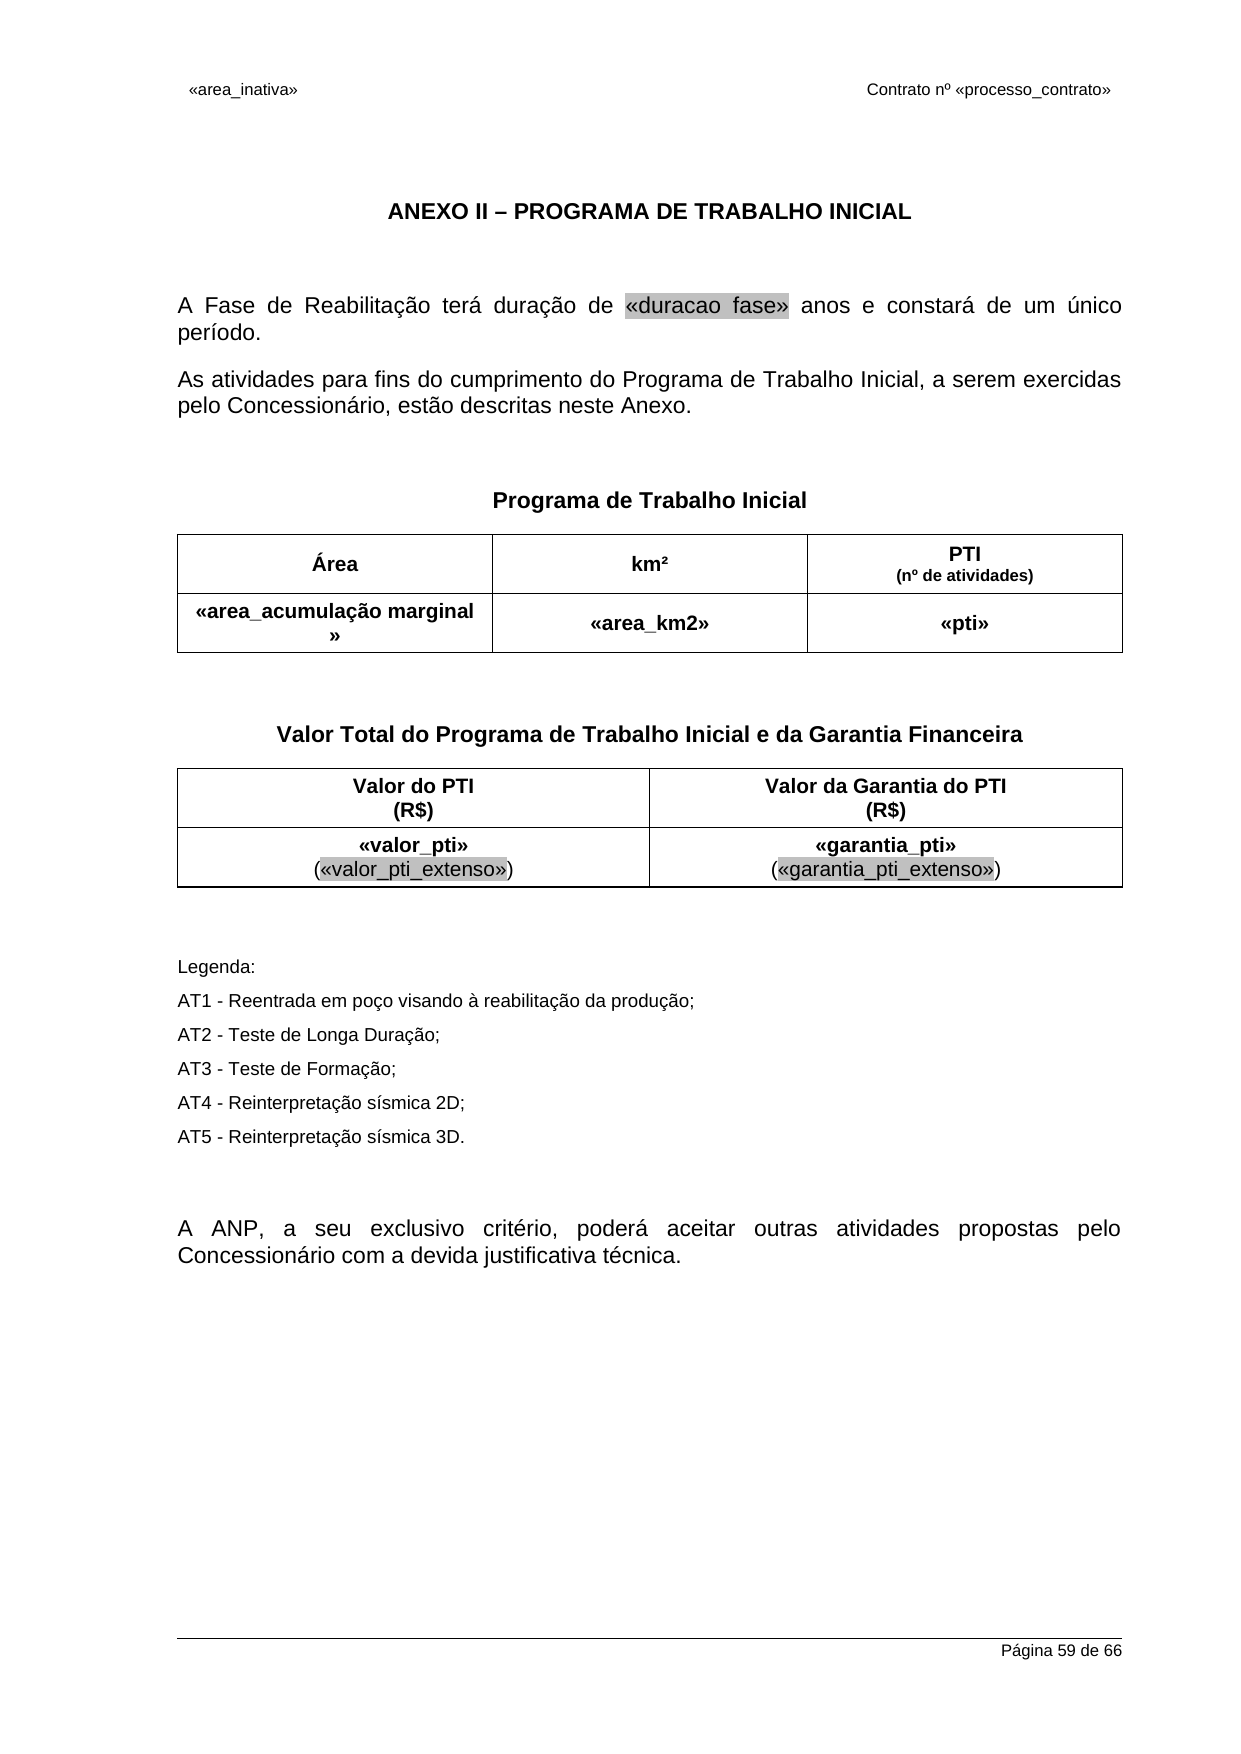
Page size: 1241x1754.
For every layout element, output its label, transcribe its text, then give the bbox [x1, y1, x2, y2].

table_cell «area_acumulação marginal » [178, 594, 492, 652]
text A ANP, a seu exclusivo critério, poderá aceitar outras atividades propostas pelo Concessionário com a devida justificativa técnica. [177, 1215, 1122, 1268]
table_header Valor do PTI (R$) [178, 769, 649, 827]
text Valor Total do Programa de Trabalho Inicial e da Garantia Financeira [177, 721, 1122, 747]
table_header Valor da Garantia do PTI (R$) [650, 769, 1122, 827]
text AT2 - Teste de Longa Duração; [177, 1023, 1122, 1045]
table_header km² [493, 535, 807, 593]
text Programa de Trabalho Inicial [177, 487, 1122, 513]
text Legenda: [177, 955, 1122, 977]
text AT5 - Reinterpretação sísmica 3D. [177, 1126, 1122, 1147]
text AT4 - Reinterpretação sísmica 2D; [177, 1092, 1122, 1113]
table_header Área [178, 535, 492, 593]
text Anexo ii – programa de trabalho inicial [177, 198, 1122, 224]
table_header PTI (nº de atividades) [808, 535, 1122, 593]
text A Fase de Reabilitação terá duração de «duracao fase» anos e constará de um único período. [177, 292, 1122, 345]
text AT3 - Teste de Formação; [177, 1058, 1122, 1079]
table_cell «pti» [808, 594, 1122, 652]
text AT1 - Reentrada em poço visando à reabilitação da produção; [177, 989, 1122, 1011]
table_cell «garantia_pti» («garantia_pti_extenso») [650, 828, 1122, 886]
table_cell «area_km2» [493, 594, 807, 652]
text As atividades para fins do cumprimento do Programa de Trabalho Inicial, a serem exercidas pelo Concessionário, estão descritas neste Anexo. [177, 366, 1122, 419]
table_cell «valor_pti» («valor_pti_extenso») [178, 828, 649, 886]
